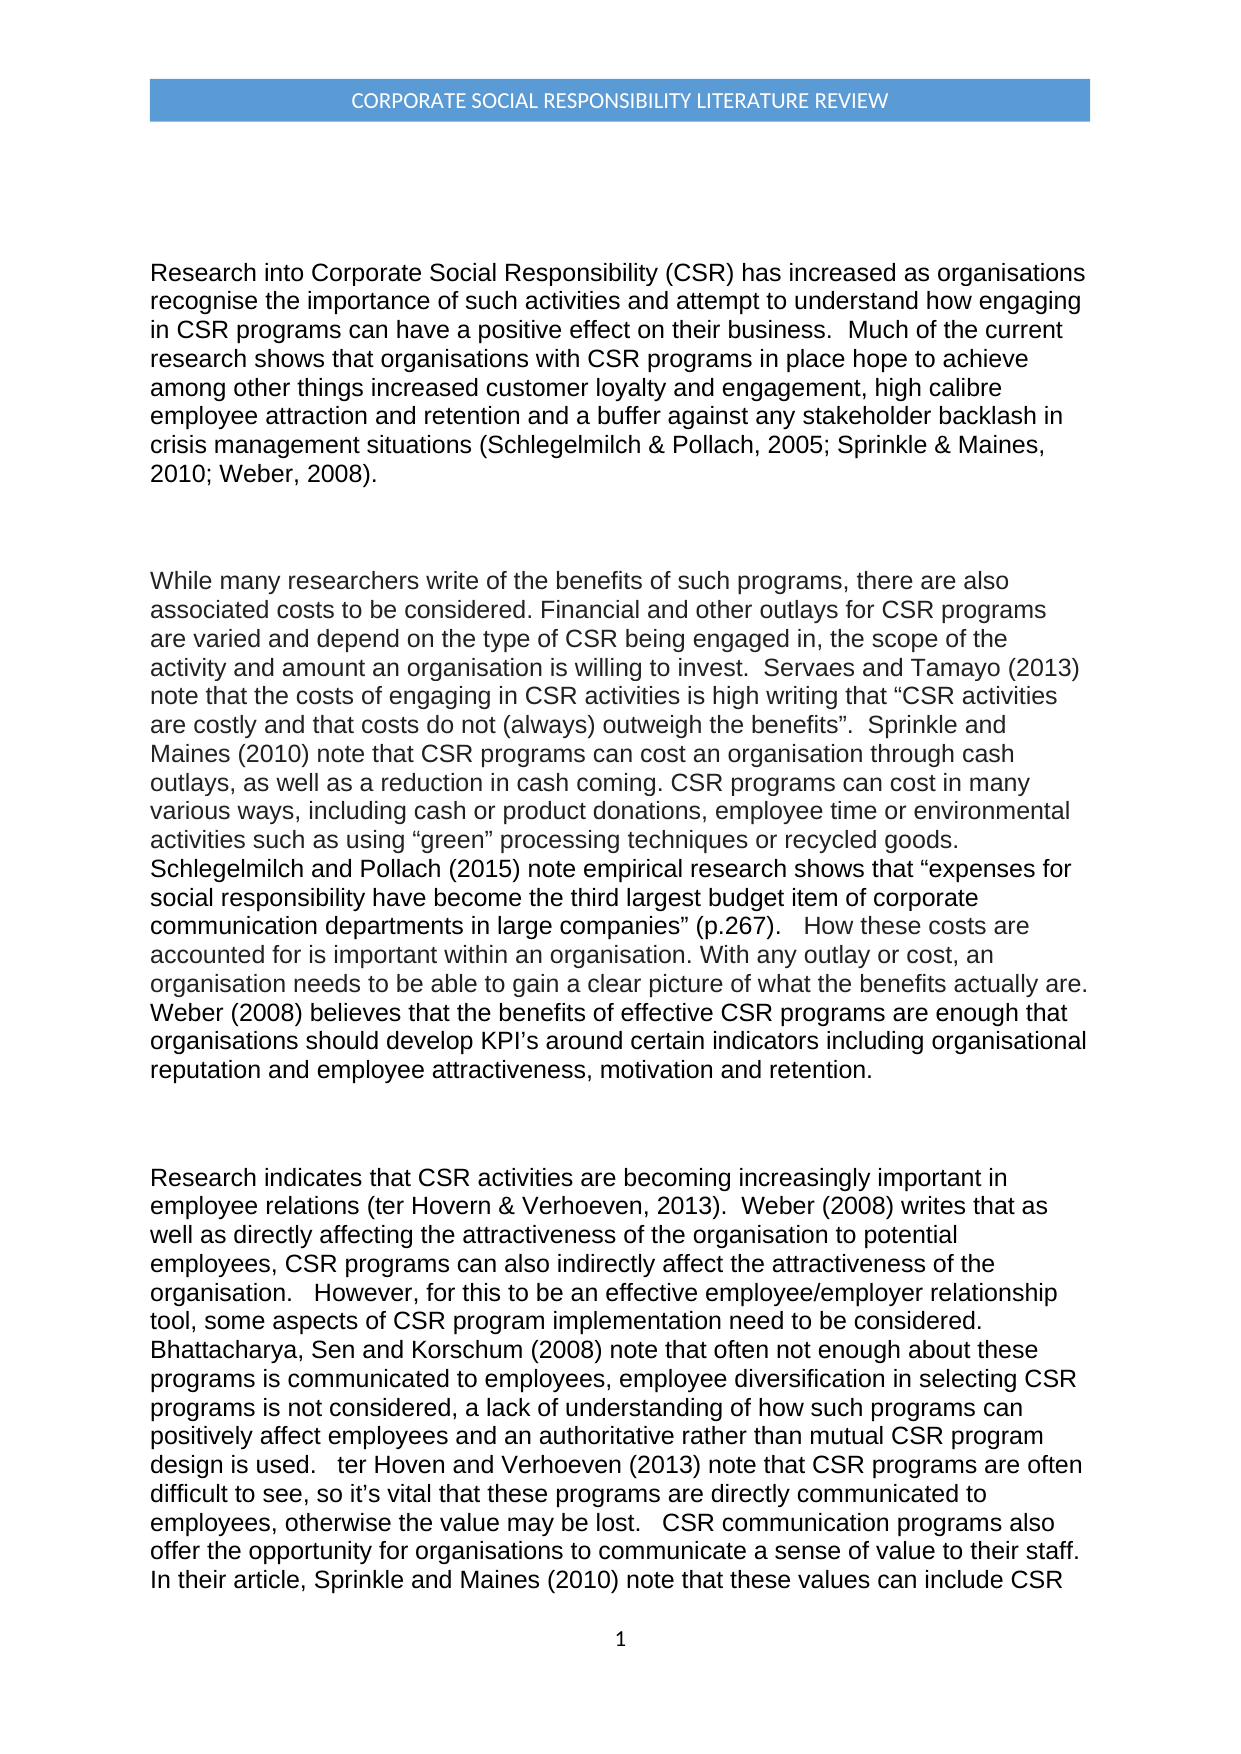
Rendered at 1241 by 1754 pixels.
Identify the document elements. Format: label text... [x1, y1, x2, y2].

text While many researchers write of the benefits of such programs, there are also associated costs to be considered. Financial and other outlays for CSR programs are varied and depend on the type of CSR being engaged in, the scope of the activity and amount an organisation is willing to invest. Servaes and Tamayo (2013) note that the costs of engaging in CSR activities is high writing that “CSR activities are costly and that costs do not (always) outweigh the benefits”. Sprinkle and Maines (2010) note that CSR programs can cost an organisation through cash outlays, as well as a reduction in cash coming. CSR programs can cost in many various ways, including cash or product donations, employee time or environmental activities such as using “green” processing techniques or recycled goods. Schlegelmilch and Pollach (2015) note empirical research shows that “expenses for social responsibility have become the third largest budget item of corporate communication departments in large companies” (p.267). How these costs are accounted for is important within an organisation. With any outlay or cost, an organisation needs to be able to gain a clear picture of what the benefits actually are. Weber (2008) believes that the benefits of effective CSR programs are enough that organisations should develop KPI’s around certain indicators including organisational reputation and employee attractiveness, motivation and retention. [150, 566, 1090, 1084]
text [150, 1162, 1090, 1594]
text Research into Corporate Social Responsibility (CSR) has increased as organisations recognise the importance of such activities and attempt to understand how engaging in CSR programs can have a positive effect on their business. Much of the current research shows that organisations with CSR programs in place hope to achieve among other things increased customer loyalty and engagement, high calibre employee attraction and retention and a buffer against any stakeholder backlash in crisis management situations (Schlegelmilch & Pollach, 2005; Sprinkle & Maines, 2010; Weber, 2008). [150, 257, 1090, 487]
